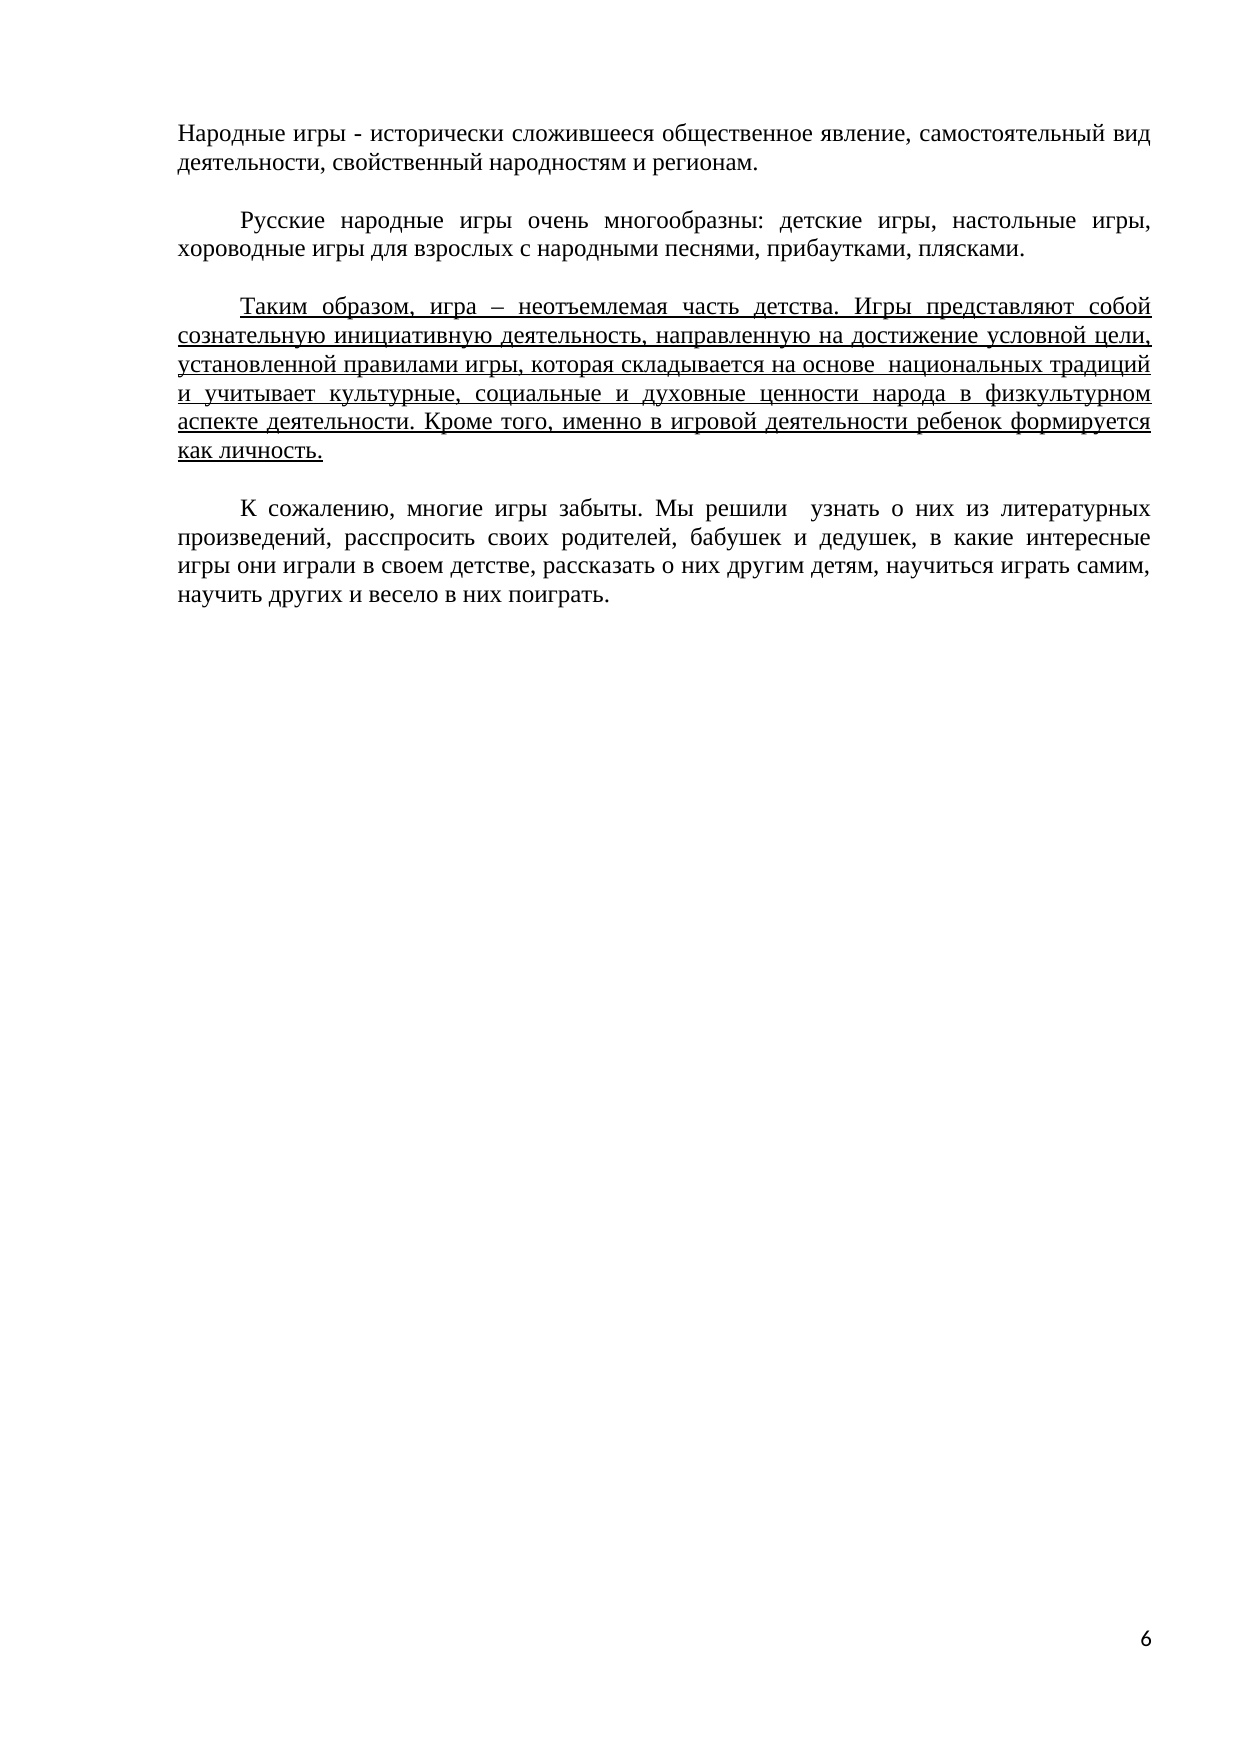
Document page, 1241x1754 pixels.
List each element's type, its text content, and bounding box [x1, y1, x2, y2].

text Таким образом, игра – неотъемлемая часть детства. Игры представляют собой сознательную инициативную деятельность, направленную на достижение условной цели, установленной правилами игры, которая складывается на основе национальных традиций и учитывает культурные, социальные и духовные ценности народа в физкультурном аспекте деятельности. Кроме того, именно в игровой деятельности ребенок формируется как личность. [177, 404, 1152, 464]
text Русские народные игры очень многообразны: детские игры, настольные игры, хороводные игры для взрослых с народными песнями, прибаутками, плясками. [177, 205, 1152, 262]
text К сожалению, многие игры забыты. Мы решили узнать о них из литературных произведений, расспросить своих родителей, бабушек и дедушек, в какие интересные игры они играли в своем детстве, рассказать о них другим детям, научиться играть самим, научить других и весело в них поиграть. [177, 493, 1152, 608]
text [177, 118, 1152, 176]
text Таким образом, игра – неотъемлемая часть детства. Игры представляют собой сознательную инициативную деятельность, направленную на достижение условной цели, установленной правилами игры, которая складывается на основе национальных традиций и учитывает культурные, социальные и духовные ценности народа в физкультурном аспекте деятельности. Кроме того, именно в игровой деятельности ребенок формируется как личность. [177, 346, 1152, 403]
text Таким образом, игра – неотъемлемая часть детства. Игры представляют собой сознательную инициативную деятельность, направленную на достижение условной цели, установленной правилами игры, которая складывается на основе национальных традиций и учитывает культурные, социальные и духовные ценности народа в физкультурном аспекте деятельности. Кроме того, именно в игровой деятельности ребенок формируется как личность. [177, 291, 1152, 345]
